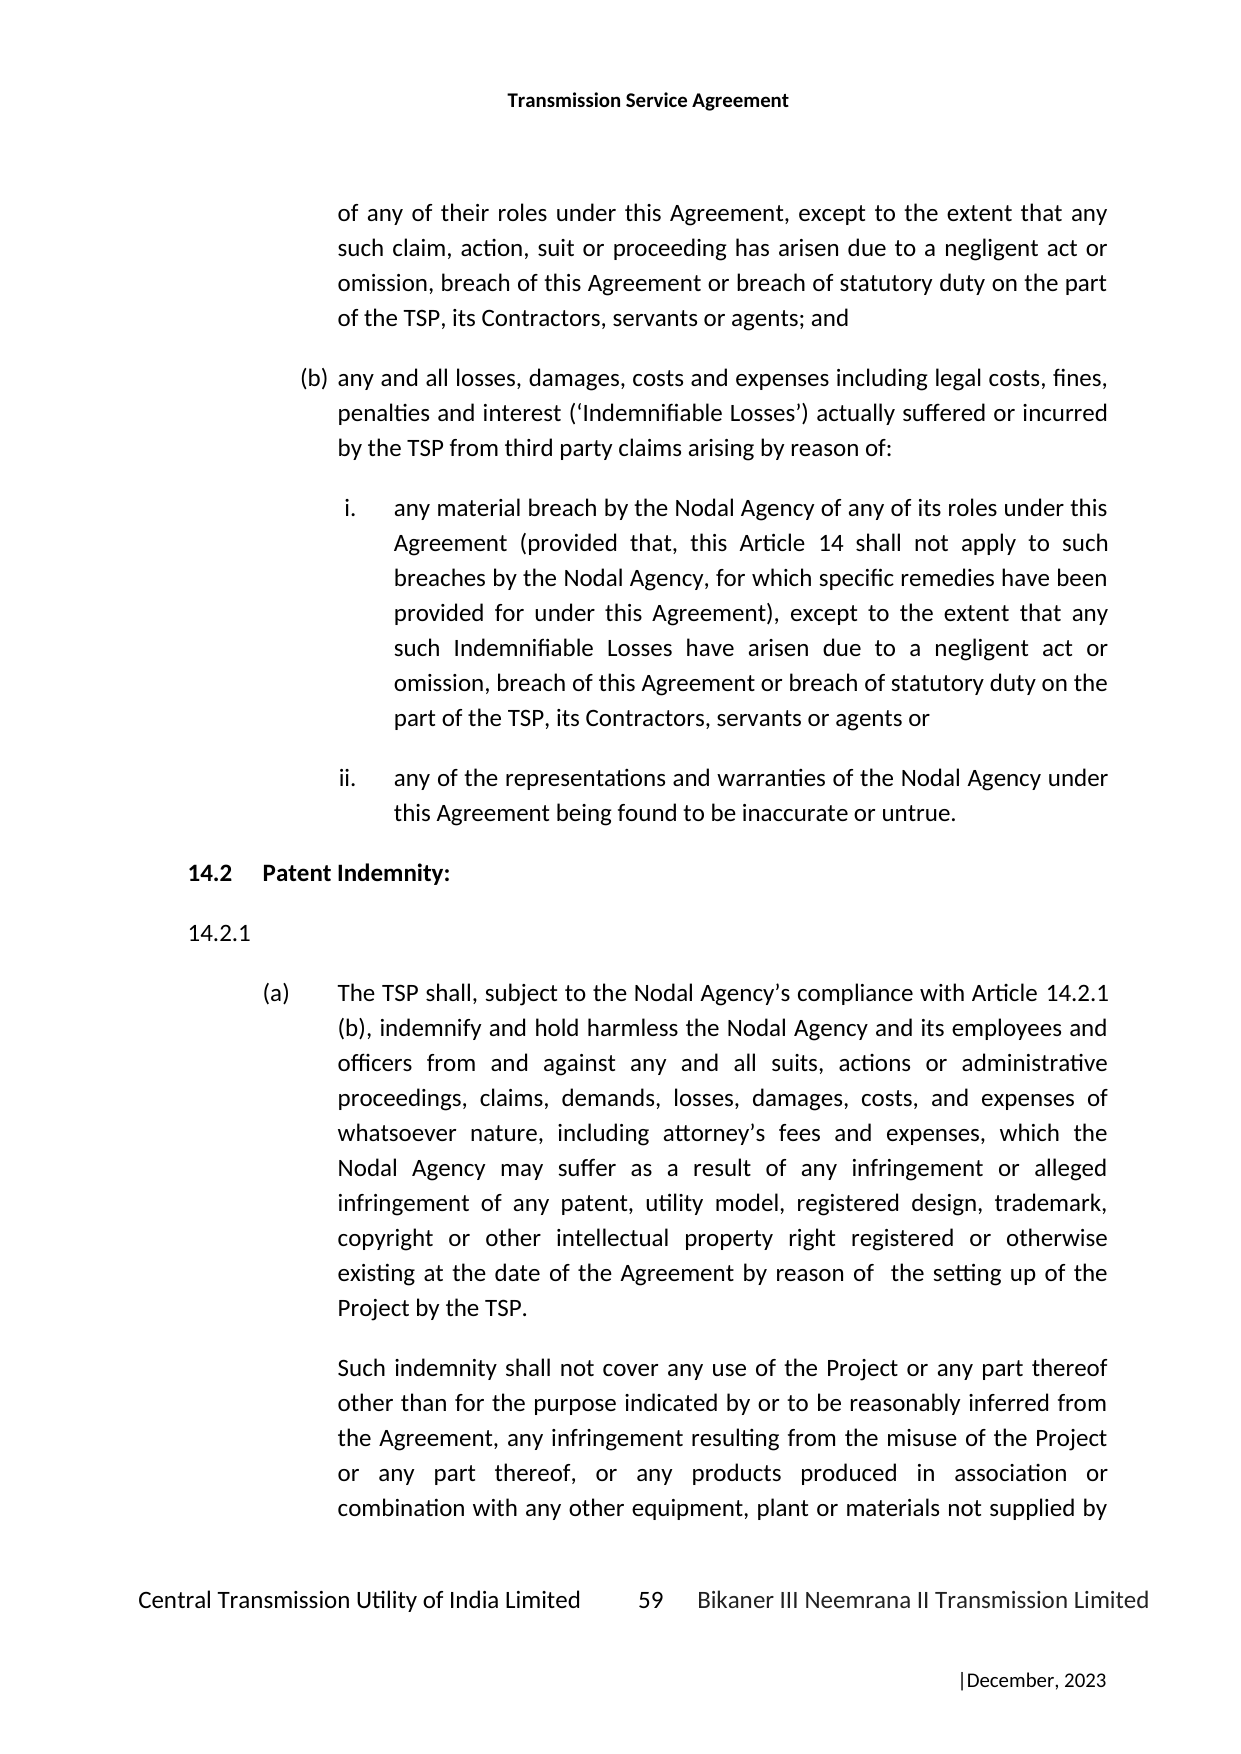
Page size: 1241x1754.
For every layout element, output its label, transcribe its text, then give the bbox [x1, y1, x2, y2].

subtitle The TSP shall, subject to the Nodal Agency’s compliance with Article 14.2.1 (b), indemnify and hold harmless the Nodal Agency and its employees and officers from and against any and all suits, actions or administrative proceedings, claims, demands, losses, damages, costs, and expenses of whatsoever nature, including attorney’s fees and expenses, which the Nodal Agency may suffer as a result of any infringement or alleged infringement of any patent, utility model, registered design, trademark, copyright or other intellectual property right registered or otherwise existing at the date of the Agreement by reason of the setting up of the Project by the TSP. [262, 977, 1109, 1322]
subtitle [300, 197, 1109, 332]
subtitle Patent Indemnity: [187, 857, 1109, 887]
subtitle any material breach by the Nodal Agency of any of its roles under this Agreement (provided that, this Article 14 shall not apply to such breaches by the Nodal Agency, for which specific remedies have been provided for under this Agreement), except to the extent that any such Indemnifiable Losses have arisen due to a negligent act or omission, breach of this Agreement or breach of statutory duty on the part of the TSP, its Contractors, servants or agents or [356, 492, 1109, 732]
subtitle any of the representations and warranties of the Nodal Agency under this Agreement being found to be inaccurate or untrue. [356, 762, 1109, 827]
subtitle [337, 1352, 1109, 1522]
subtitle any and all losses, damages, costs and expenses including legal costs, fines, penalties and interest (‘Indemnifiable Losses’) actually suffered or incurred by the TSP from third party claims arising by reason of: [300, 362, 1109, 462]
